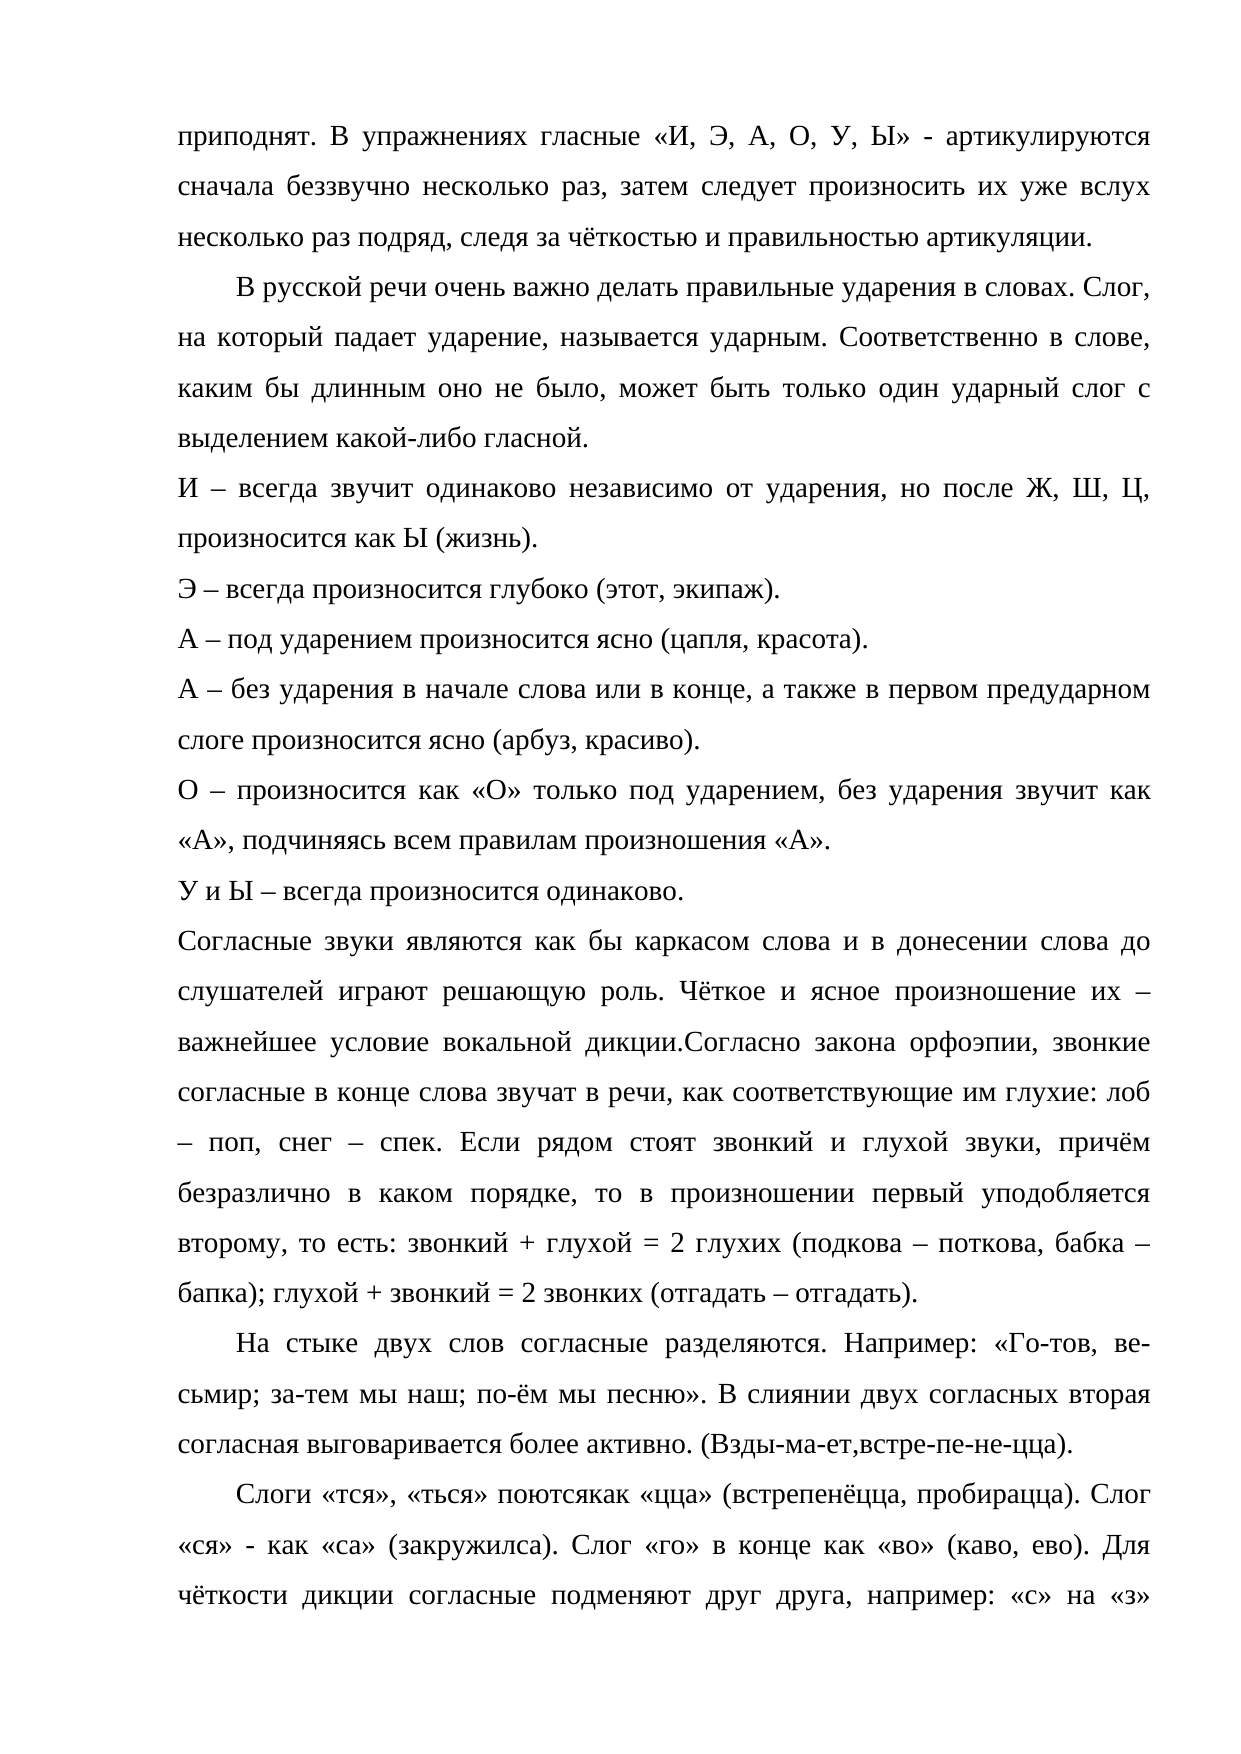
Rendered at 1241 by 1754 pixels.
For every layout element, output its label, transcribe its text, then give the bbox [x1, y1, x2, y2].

text А – под ударением произносится ясно (цапля, красота). [177, 621, 1152, 655]
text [177, 118, 1152, 252]
text В русской речи очень важно делать правильные ударения в словах. Слог, на который падает ударение, называется ударным. Соответственно в слове, каким бы длинным оно не было, может быть только один ударный слог с выделением какой-либо гласной. [177, 269, 1152, 453]
text У и Ы – всегда произносится одинаково. [177, 873, 1152, 906]
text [177, 1477, 1152, 1611]
text Э – всегда произносится глубоко (этот, экипаж). [177, 571, 1152, 604]
text А – без ударения в начале слова или в конце, а также в первом предударном слоге произносится ясно (арбуз, красиво). [177, 672, 1152, 755]
text Согласные звуки являются как бы каркасом слова и в донесении слова до слушателей играют решающую роль. Чёткое и ясное произношение их – важнейшее условие вокальной дикции.Согласно закона орфоэпии, звонкие согласные в конце слова звучат в речи, как соответствующие им глухие: лоб – поп, снег – спек. Если рядом стоят звонкий и глухой звуки, причём безразлично в каком порядке, то в произношении первый уподобляется второму, то есть: звонкий + глухой = 2 глухих (подкова – поткова, бабка – бапка); глухой + звонкий = 2 звонких (отгадать – отгадать). [177, 923, 1152, 1309]
text О – произносится как «О» только под ударением, без ударения звучит как «А», подчиняясь всем правилам произношения «А». [177, 772, 1152, 856]
text На стыке двух слов согласные разделяются. Например: «Го-тов, ве-сьмир; за-тем мы наш; по-ём мы песню». В слиянии двух согласных вторая согласная выговаривается более активно. (Взды-ма-ет,встре-пе-не-цца). [177, 1326, 1152, 1460]
text И – всегда звучит одинаково независимо от ударения, но после Ж, Ш, Ц, произносится как Ы (жизнь). [177, 470, 1152, 554]
